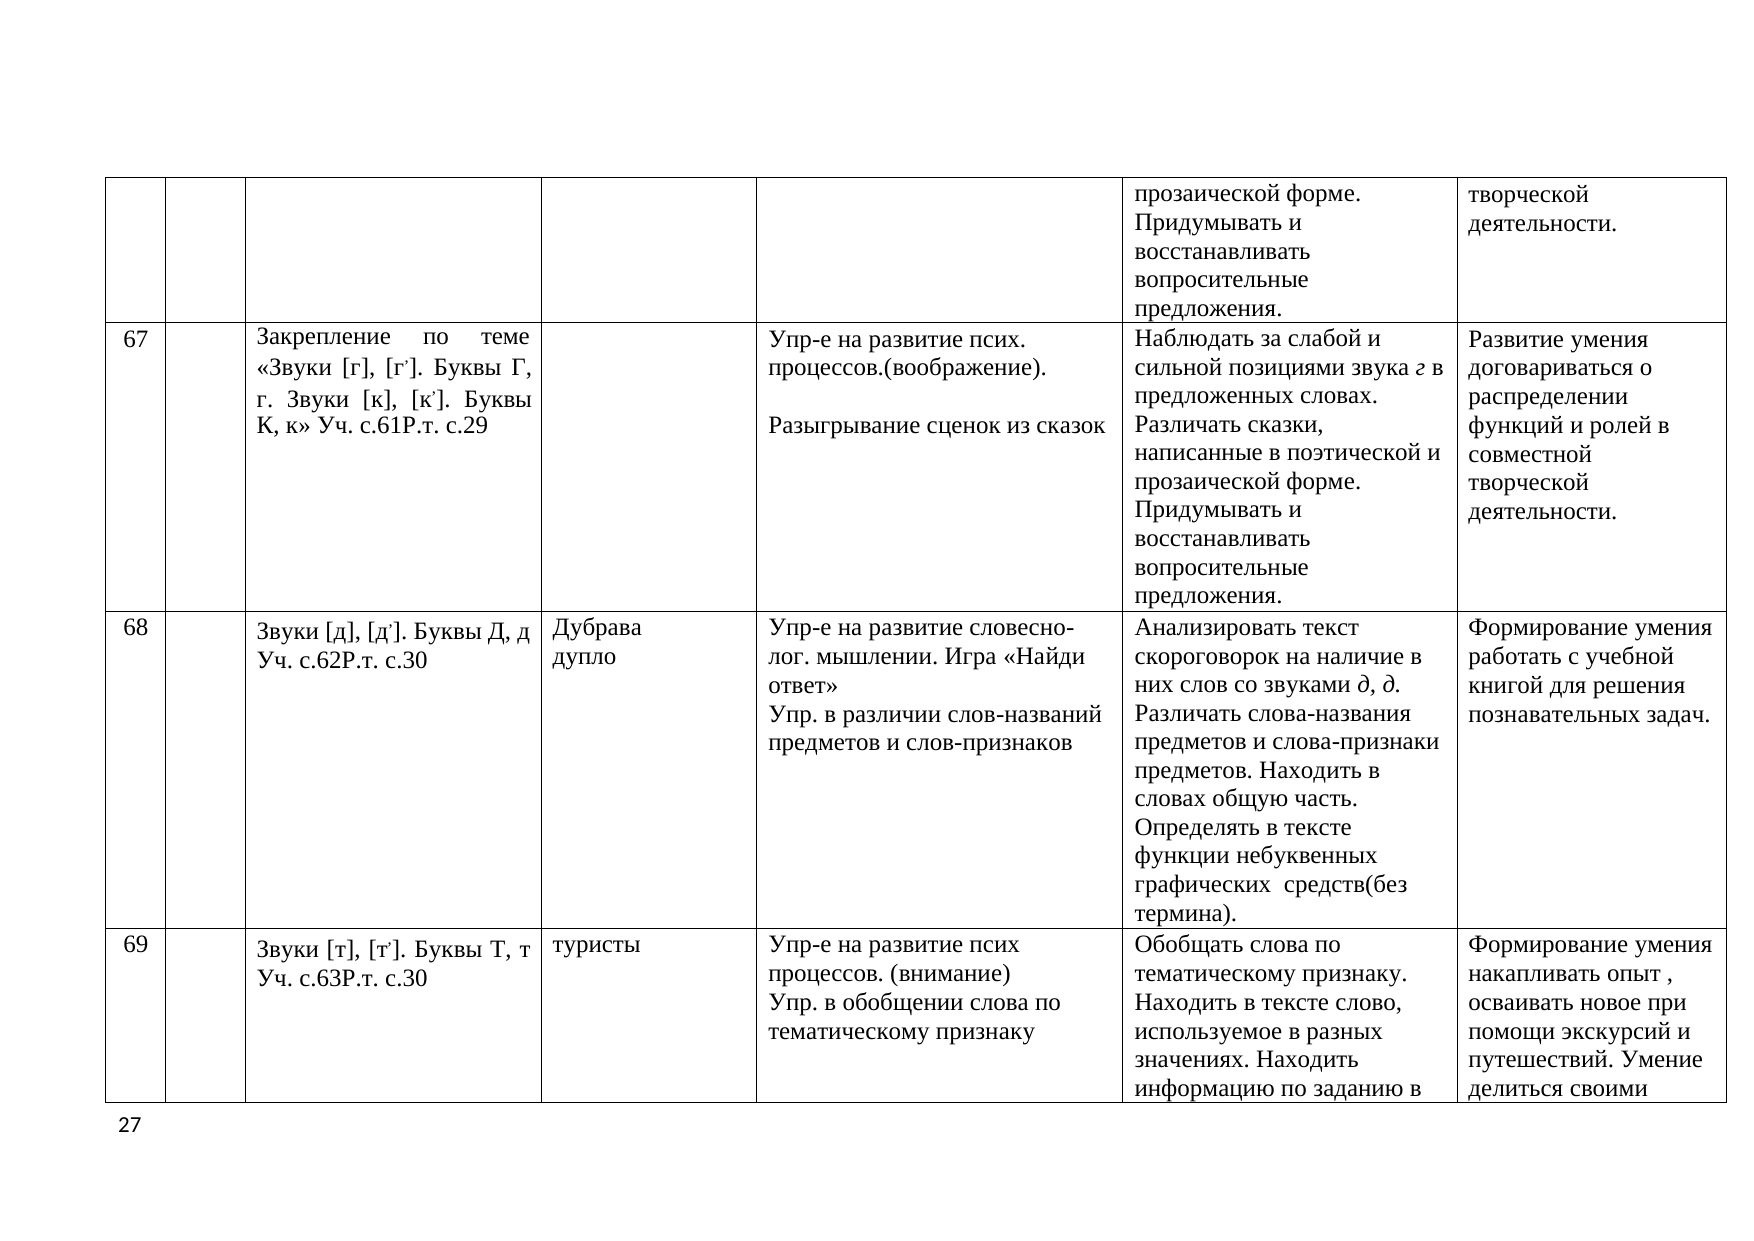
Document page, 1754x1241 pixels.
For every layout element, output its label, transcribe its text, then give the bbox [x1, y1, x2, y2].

table_cell Упр-е на развитие псих процессов. (внимание) Упр. в обобщении слова по тематическому признаку [757, 929, 1122, 1102]
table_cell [246, 323, 541, 611]
table_cell Обобщать слова по тематическому признаку. Находить в тексте слово, используемое в разных значениях. Находить информацию по заданию в [1123, 929, 1457, 1102]
table_cell [166, 323, 245, 611]
table_header творческой деятельности. [1458, 178, 1726, 322]
table_cell Наблюдать за слабой и сильной позициями звука г в предложенных словах. Различать сказки, написанные в поэтической и прозаической форме. Придумывать и восстанавливать вопросительные предложения. [1123, 323, 1457, 611]
table_cell [166, 929, 245, 1102]
table_cell Формирование умения работать с учебной книгой для решения познавательных задач. [1458, 612, 1726, 928]
table_cell 69 [106, 929, 165, 1102]
table_cell [542, 323, 756, 611]
table_cell Звуки [д], [д,]. Буквы Д, д Уч. с.62Р.т. с.30 [246, 612, 541, 928]
table_cell туристы [542, 929, 756, 1102]
table_cell Звуки [т], [т,]. Буквы Т, т Уч. с.63Р.т. с.30 [246, 929, 541, 1102]
table_cell Формирование умения накапливать опыт , осваивать новое при помощи экскурсий и путешествий. Умение делиться своими [1458, 929, 1726, 1102]
table_cell Дубрава дупло [542, 612, 756, 928]
text 27 [118, 1110, 1730, 1138]
table_cell 68 [106, 612, 165, 928]
table_header [542, 178, 756, 322]
table_header [106, 178, 165, 322]
table_header прозаической форме. Придумывать и восстанавливать вопросительные предложения. [1123, 178, 1457, 322]
table_cell Упр-е на развитие словесно-лог. мышлении. Игра «Найди ответ» Упр. в различии слов-названий предметов и слов-признаков [757, 612, 1122, 928]
table_header [246, 178, 541, 322]
table_cell Анализировать текст скороговорок на наличие в них слов со звуками д, д. Различать слова-названия предметов и слова-признаки предметов. Находить в словах общую часть. Определять в тексте функции небуквенных графических средств(без термина). [1123, 612, 1457, 928]
table_header [166, 178, 245, 322]
table_cell 67 [106, 323, 165, 611]
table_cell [757, 323, 1122, 611]
table_header [757, 178, 1122, 322]
table_cell Развитие умения договариваться о распределении функций и ролей в совместной творческой деятельности. [1458, 323, 1726, 611]
table_cell [166, 612, 245, 928]
